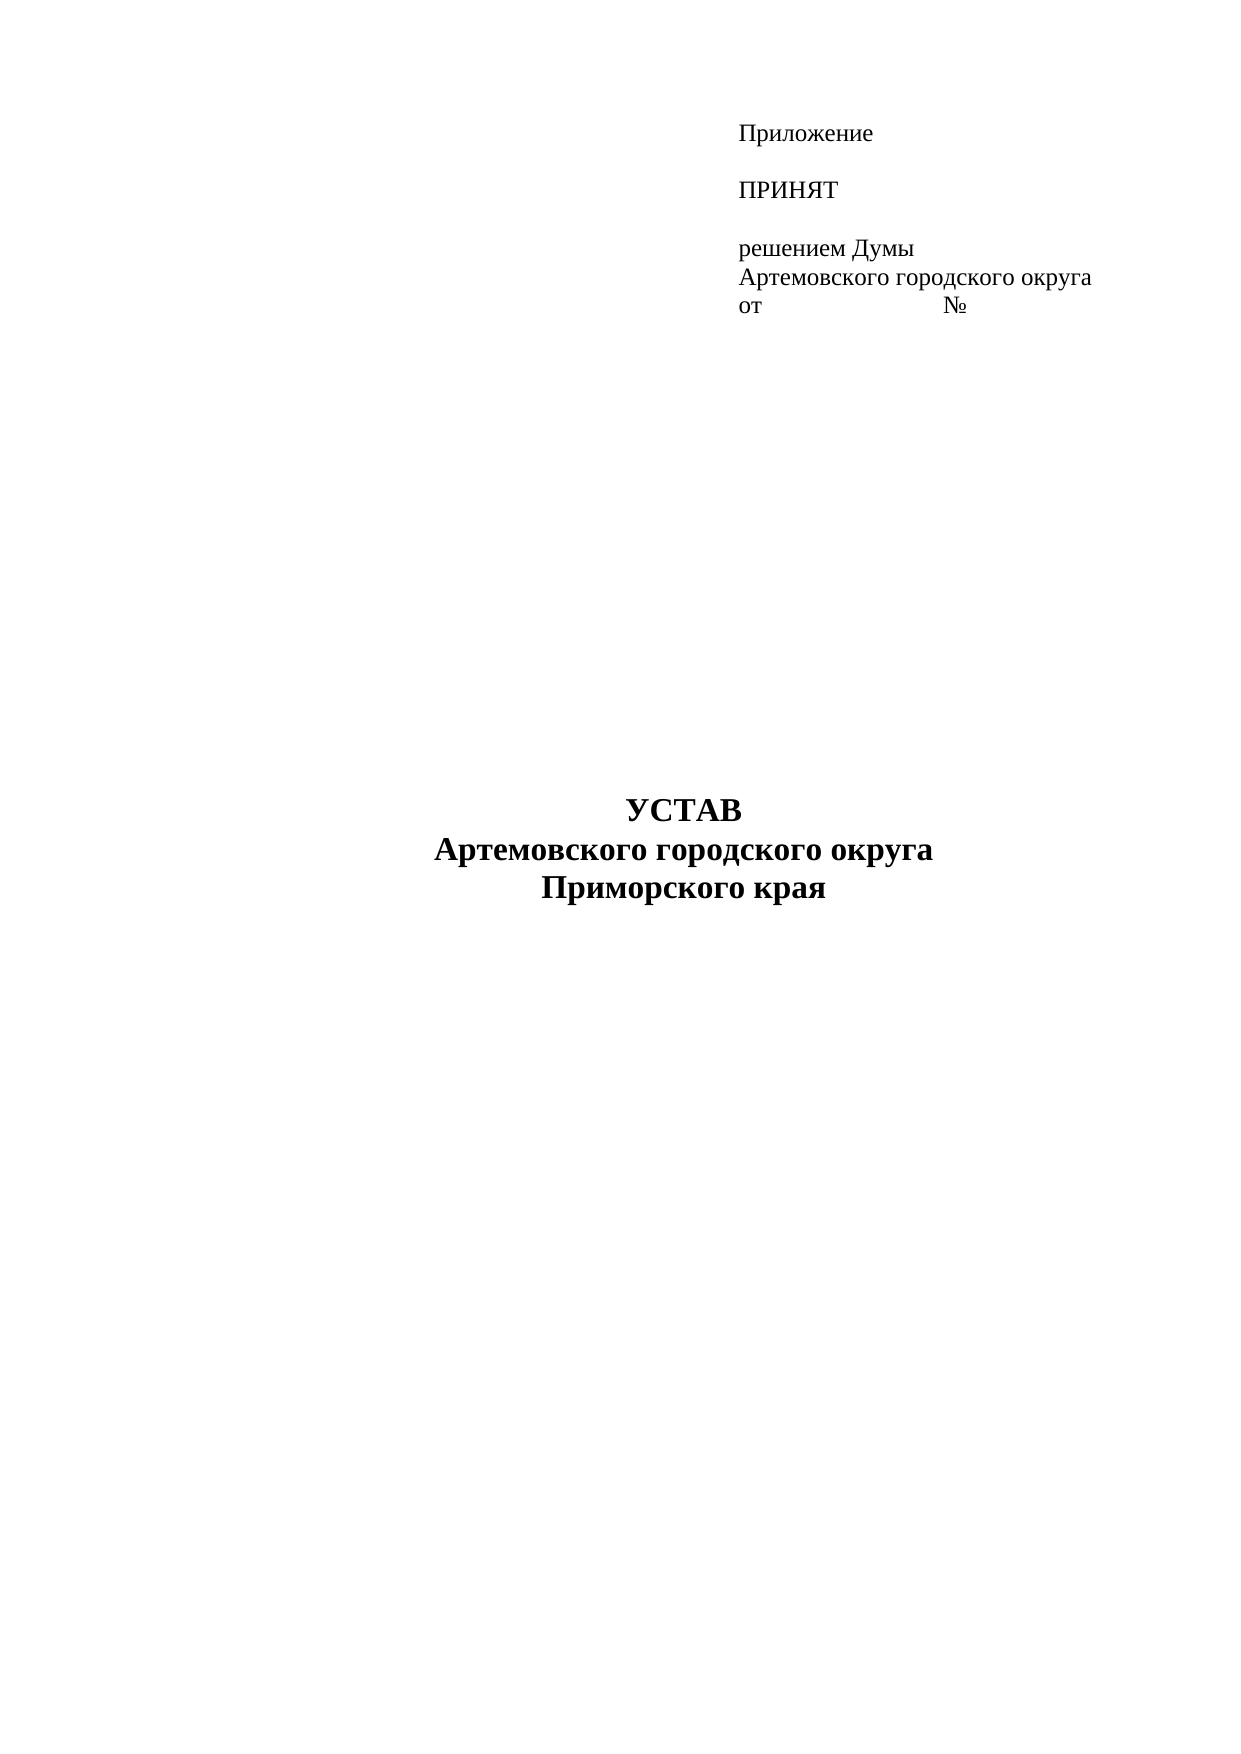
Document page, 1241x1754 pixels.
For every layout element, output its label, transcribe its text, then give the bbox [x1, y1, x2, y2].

text Артемовского городского округа [177, 829, 1190, 867]
text Артемовского городского округа [738, 262, 1190, 291]
text ПРИНЯТ [738, 176, 1190, 204]
text УСТАВ [177, 790, 1190, 829]
text решением Думы [738, 233, 1190, 262]
text Приморского края [177, 867, 1190, 905]
text Приложение [738, 118, 1190, 147]
text от № [738, 291, 1190, 319]
